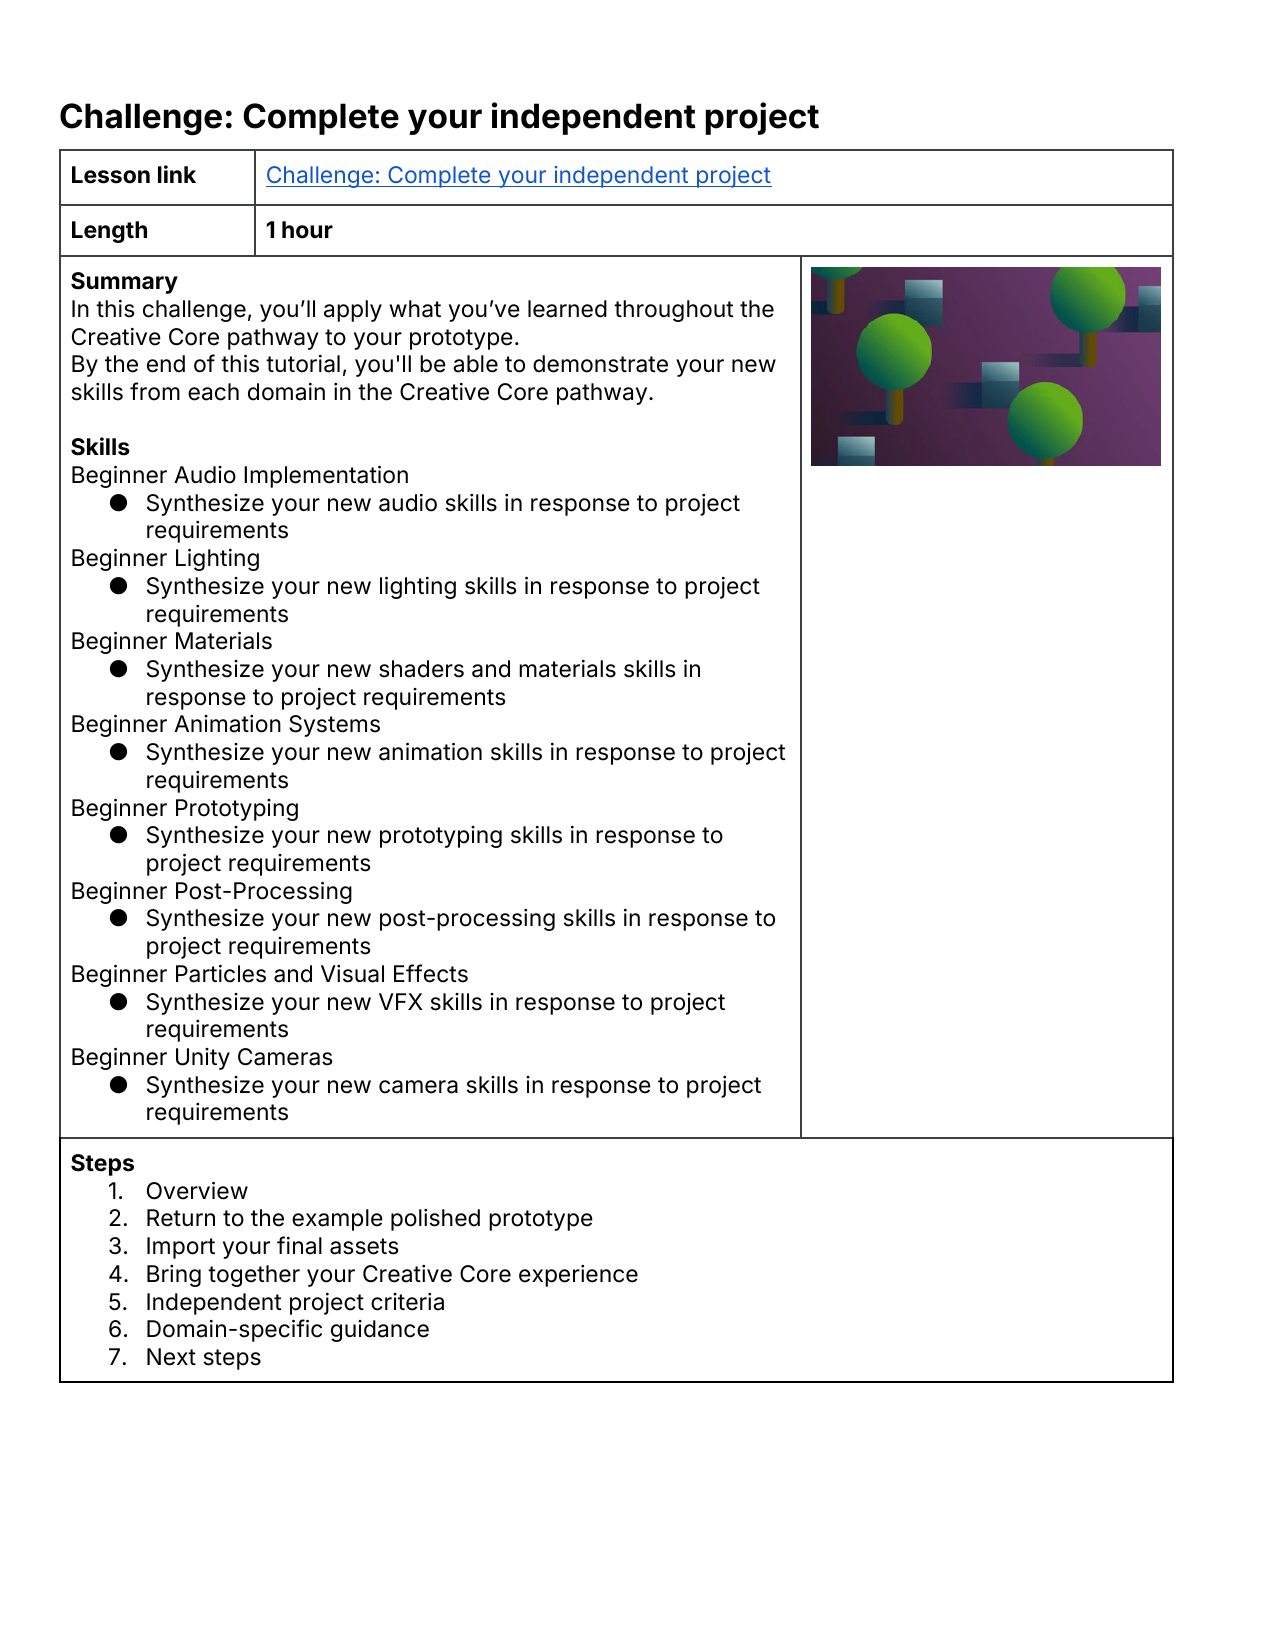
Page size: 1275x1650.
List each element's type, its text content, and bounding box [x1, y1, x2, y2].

table_cell Steps Overview Return to the example polished prototype Import your final assets Bring together your Creative Core experience Independent project criteria Domain-specific guidance Next steps [61, 1139, 1172, 1381]
table_header Lesson link [61, 151, 254, 204]
table_cell Summary In this challenge, you’ll apply what you’ve learned throughout the Creative Core pathway to your prototype. By the end of this tutorial, you'll be able to demonstrate your new skills from each domain in the Creative Core pathway. Skills Beginner Audio Implementation Synthesize your new audio skills in response to project requirements Beginner Lighting Synthesize your new lighting skills in response to project requirements Beginner Materials Synthesize your new shaders and materials skills in response to project requirements Beginner Animation Systems Synthesize your new animation skills in response to project requirements Beginner Prototyping Synthesize your new prototyping skills in response to project requirements Beginner Post-Processing Synthesize your new post-processing skills in response to project requirements Beginner Particles and Visual Effects Synthesize your new VFX skills in response to project requirements Beginner Unity Cameras Synthesize your new camera skills in response to project requirements [61, 257, 800, 1137]
subtitle Challenge: Complete your independent project [59, 96, 987, 137]
table_cell [802, 257, 1172, 1137]
table_cell Length [61, 206, 254, 255]
picture [811, 267, 1161, 466]
table_cell 1 hour [256, 206, 1172, 255]
table_header Challenge: Complete your independent project [256, 151, 1172, 204]
